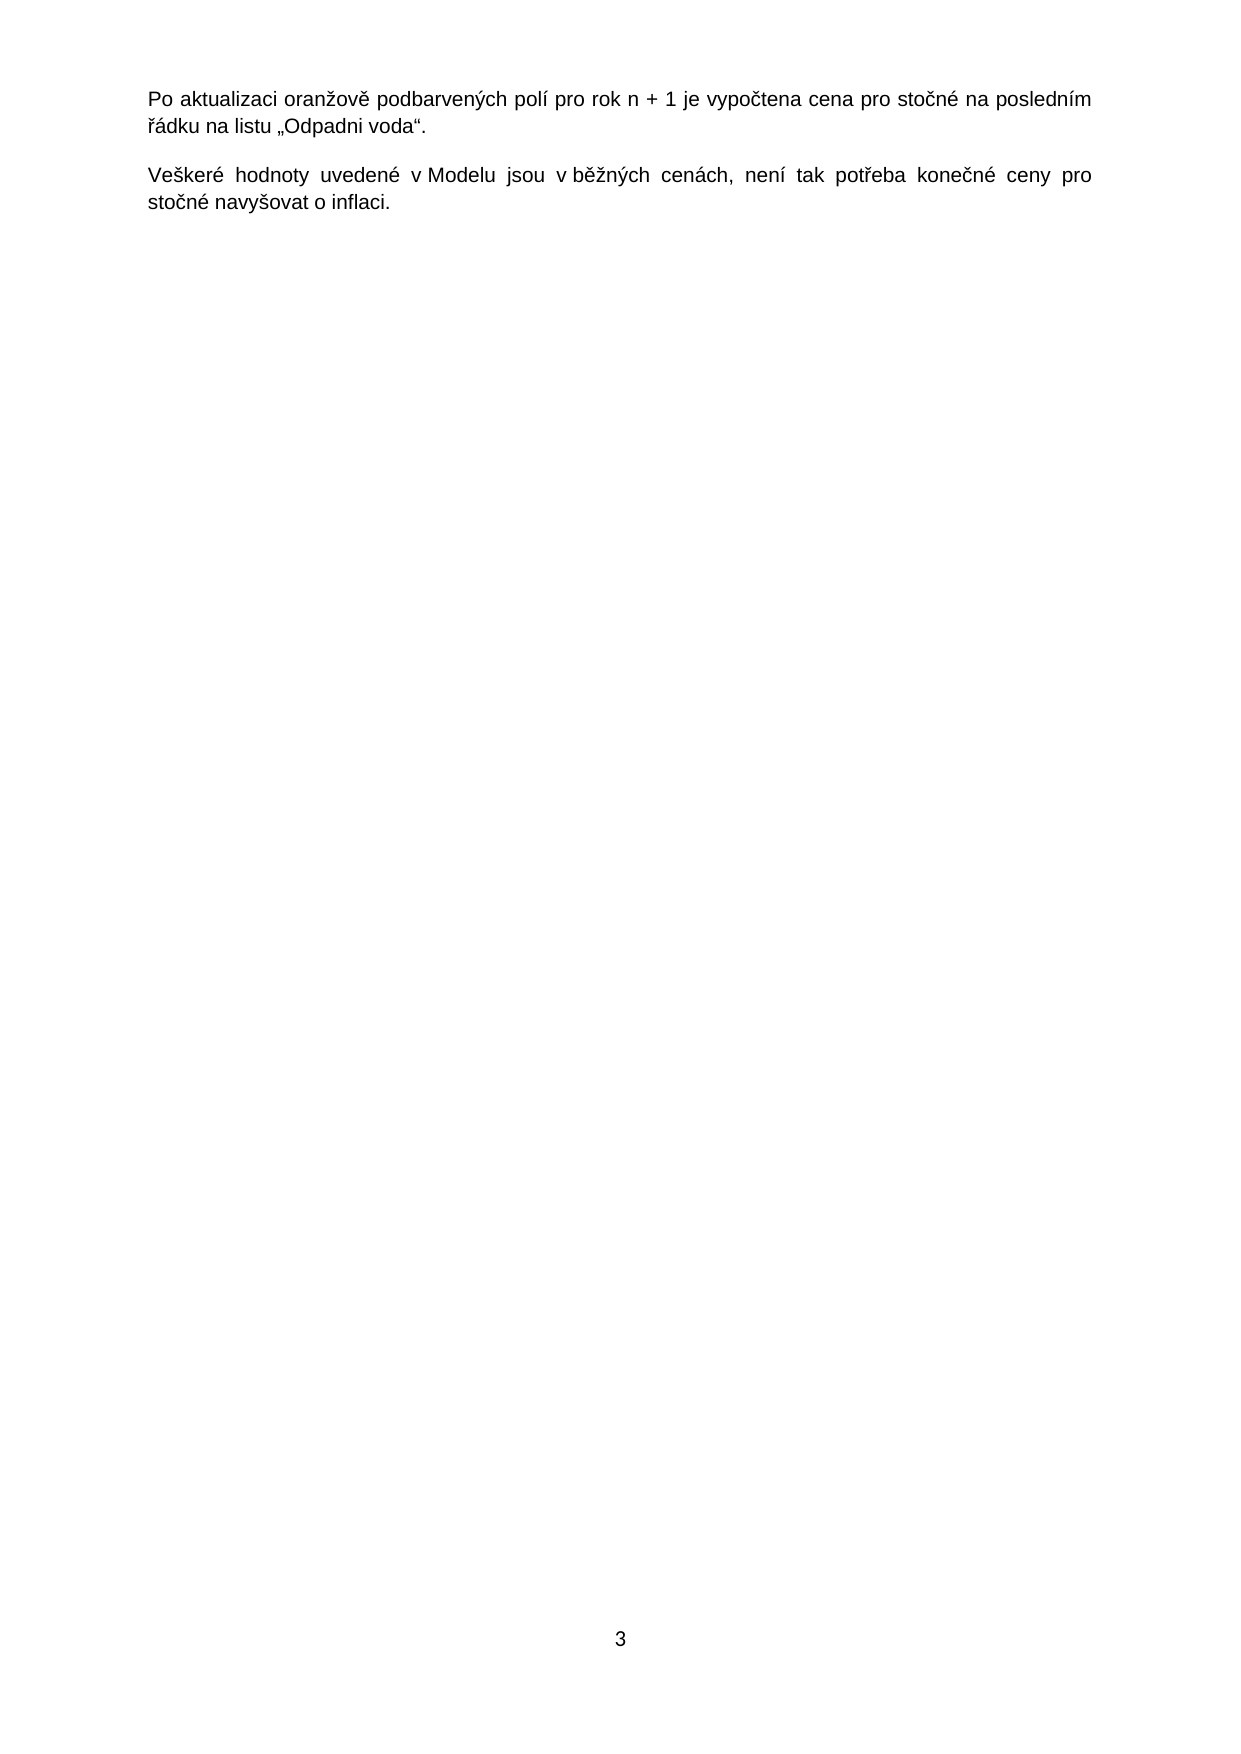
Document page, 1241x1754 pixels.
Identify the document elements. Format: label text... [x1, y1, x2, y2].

text Veškeré hodnoty uvedené v Modelu jsou v běžných cenách, není tak potřeba konečné ceny pro stočné navyšovat o inflaci. [148, 162, 1093, 214]
text Po aktualizaci oranžově podbarvených polí pro rok n + 1 je vypočtena cena pro stočné na posledním řádku na listu „Odpadni voda“. [148, 87, 1093, 138]
